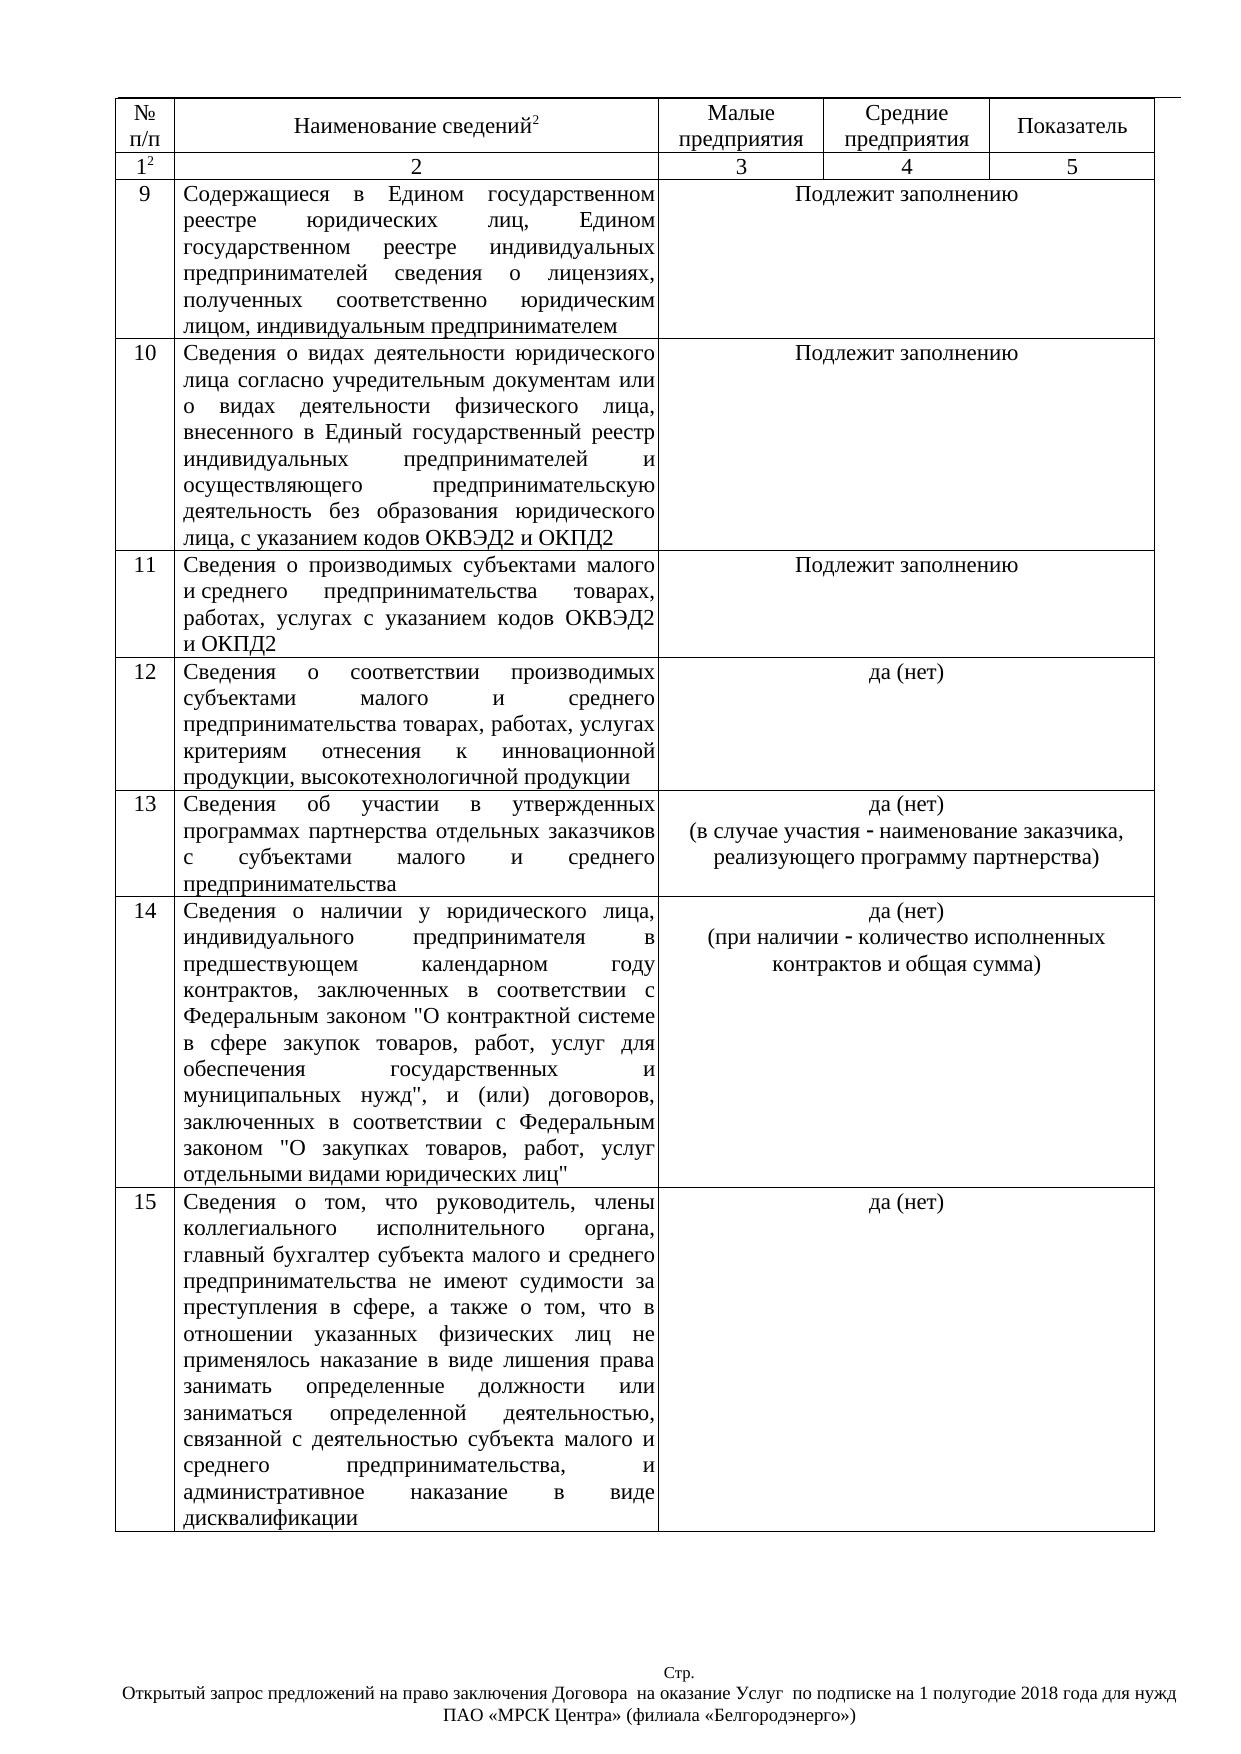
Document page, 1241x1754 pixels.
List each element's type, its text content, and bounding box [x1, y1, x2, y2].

table_cell Сведения о видах деятельности юридического лица согласно учредительным документам или о видах деятельности физического лица, внесенного в Единый государственный реестр индивидуальных предпринимателей и осуществляющего предпринимательскую деятельность без образования юридического лица, с указанием кодов ОКВЭД2 и ОКПД2 [175, 339, 658, 550]
table_cell да (нет) (в случае участия наименование заказчика, реализующего программу партнерства) [659, 791, 1154, 896]
table_cell Сведения об участии в утвержденных программах партнерства отдельных заказчиков с субъектами малого и среднего предпринимательства [175, 791, 658, 896]
table_cell да (нет) [659, 658, 1154, 789]
table_cell 3 [659, 153, 823, 179]
table_cell Сведения о наличии у юридического лица, индивидуального предпринимателя в предшествующем календарном году контрактов, заключенных в соответствии с Федеральным законом "О контрактной системе в сфере закупок товаров, работ, услуг для обеспечения государственных и муниципальных нужд", и (или) договоров, заключенных в соответствии с Федеральным законом "О закупках товаров, работ, услуг отдельными видами юридических лиц" [175, 897, 658, 1187]
table_cell 9 [116, 180, 174, 338]
table_cell 14 [116, 897, 174, 1187]
table_header Средние предприятия [824, 99, 989, 152]
table_cell Сведения о производимых субъектами малого и среднего предпринимательства товарах, работах, услугах с указанием кодов ОКВЭД2 и ОКПД2 [175, 551, 658, 657]
table_header № п/п [116, 99, 174, 152]
table_cell да (нет) [659, 1188, 1154, 1531]
table_header Показатель [990, 99, 1154, 152]
table_cell Подлежит заполнению [659, 339, 1154, 550]
table_cell Подлежит заполнению [659, 551, 1154, 657]
table_cell Сведения о том, что руководитель, члены коллегиального исполнительного органа, главный бухгалтер субъекта малого и среднего предпринимательства не имеют судимости за преступления в сфере, а также о том, что в отношении указанных физических лиц не применялось наказание в виде лишения права занимать определенные должности или заниматься определенной деятельностью, связанной с деятельностью субъекта малого и среднего предпринимательства, и административное наказание в виде дисквалификации [175, 1188, 658, 1531]
table_cell 5 [990, 153, 1154, 179]
table_cell 13 [116, 791, 174, 896]
table_cell 11 [116, 551, 174, 657]
table_header Малые предприятия [659, 99, 823, 152]
table_cell 15 [116, 1188, 174, 1531]
table_cell 12 [116, 153, 174, 179]
table_cell 10 [116, 339, 174, 550]
table_cell да (нет) (при наличии количество исполненных контрактов и общая сумма) [659, 897, 1154, 1187]
table_cell Подлежит заполнению [659, 180, 1154, 338]
table_cell Сведения о соответствии производимых субъектами малого и среднего предпринимательства товарах, работах, услугах критериям отнесения к инновационной продукции, высокотехнологичной продукции [175, 658, 658, 789]
table_cell 4 [824, 153, 989, 179]
table_cell 2 [175, 153, 658, 179]
table_cell 12 [116, 658, 174, 789]
table_cell Содержащиеся в Едином государственном реестре юридических лиц, Едином государственном реестре индивидуальных предпринимателей сведения о лицензиях, полученных соответственно юридическим лицом, индивидуальным предпринимателем [175, 180, 658, 338]
table_header Наименование сведений2 [175, 99, 658, 152]
